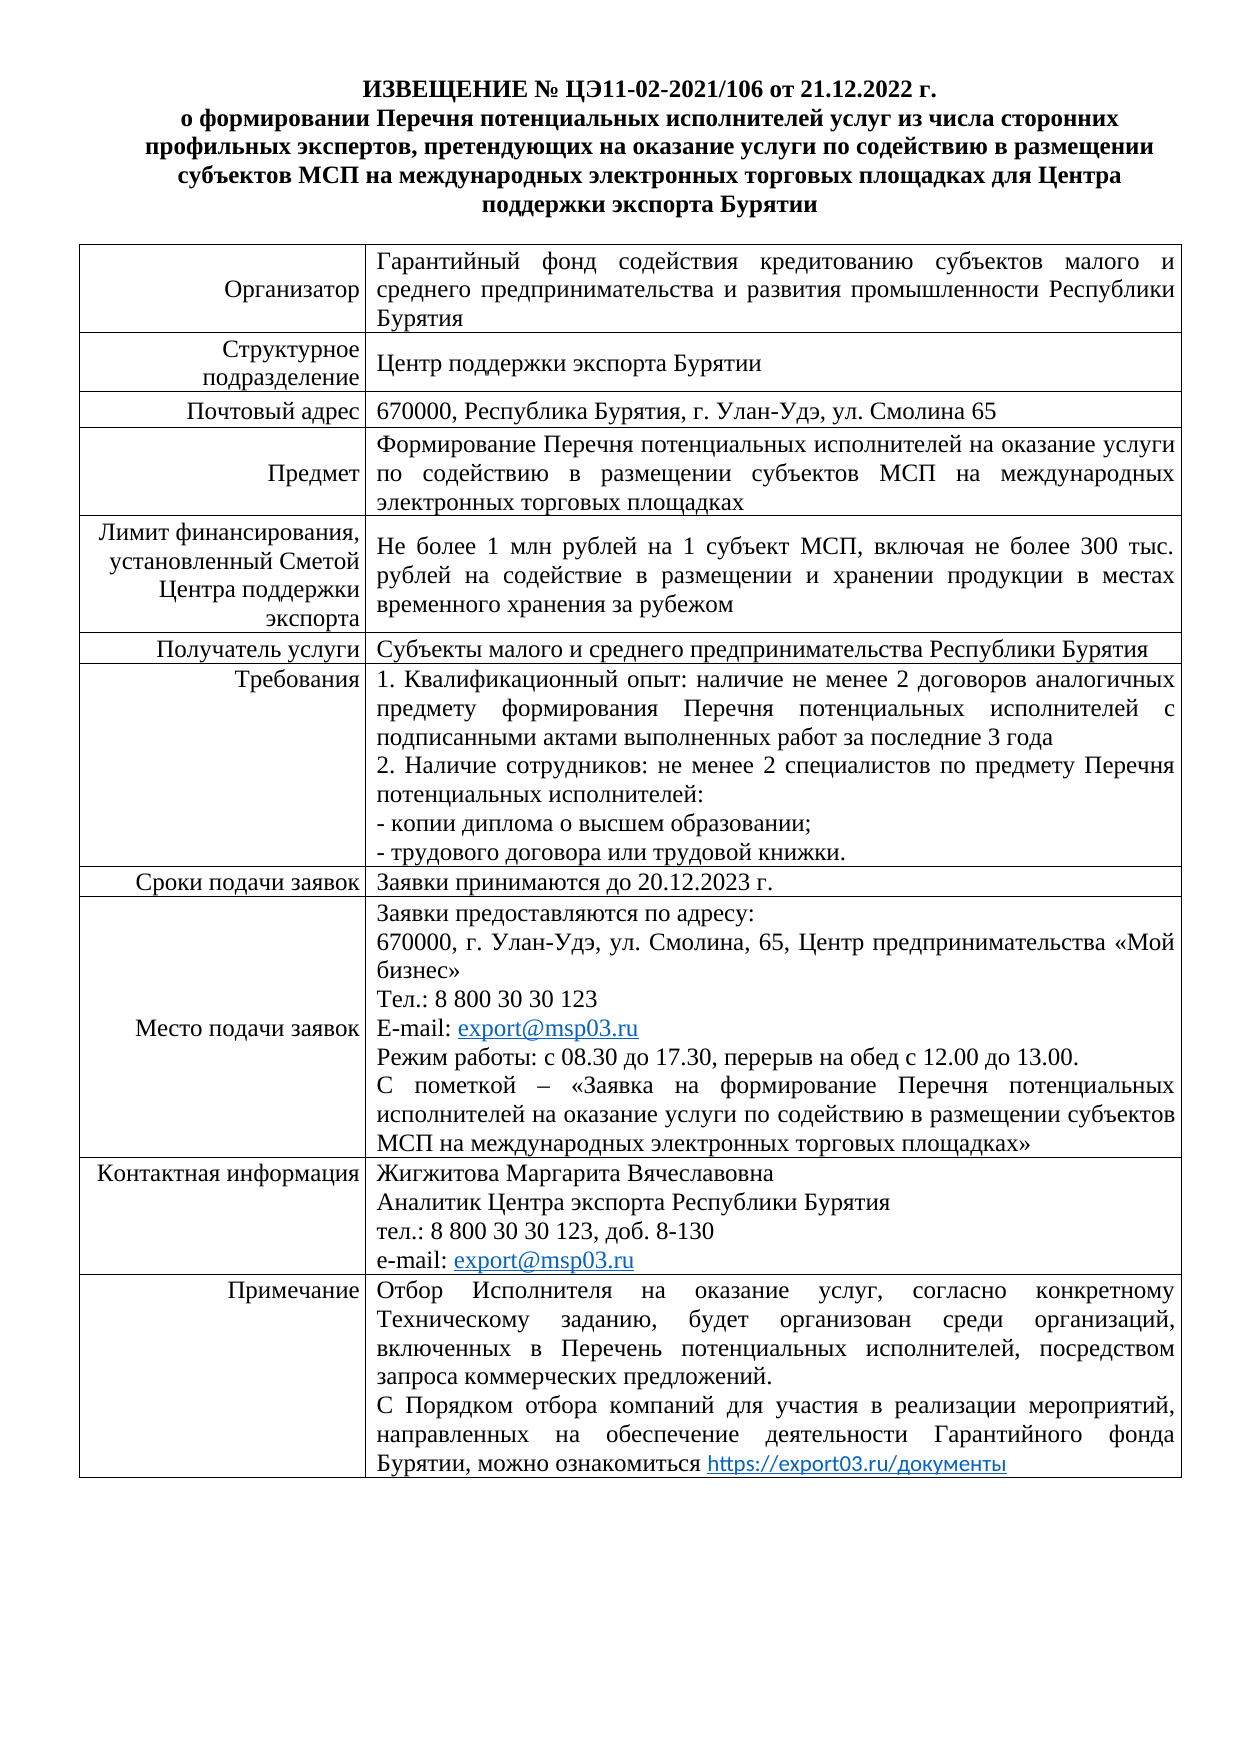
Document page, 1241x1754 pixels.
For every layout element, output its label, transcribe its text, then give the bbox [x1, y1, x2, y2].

table_cell Сроки подачи заявок [80, 867, 365, 896]
table_cell Получатель услуги [80, 633, 365, 663]
table_cell 1. Квалификационный опыт: наличие не менее 2 договоров аналогичных предмету формирования Перечня потенциальных исполнителей с подписанными актами выполненных работ за последние 3 года 2. Наличие сотрудников: не менее 2 специалистов по предмету Перечня потенциальных исполнителей: - копии диплома о высшем образовании; - трудового договора или трудовой книжки. [366, 664, 1181, 866]
table_cell Жигжитова Маргарита Вячеславовна Аналитик Центра экспорта Республики Бурятия тел.: 8 800 30 30 123, доб. 8-130 e-mail: export@msp03.ru [366, 1158, 1181, 1273]
table_header Гарантийный фонд содействия кредитованию субъектов малого и среднего предпринимательства и развития промышленности Республики Бурятия [366, 245, 1181, 332]
table_cell Контактная информация [80, 1158, 365, 1273]
table_cell Заявки принимаются до 20.12.2023 г. [366, 867, 1181, 896]
table_cell Место подачи заявок [80, 897, 365, 1157]
table_cell Субъекты малого и среднего предпринимательства Республики Бурятия [366, 633, 1181, 663]
table_cell 670000, Республика Бурятия, г. Улан-Удэ, ул. Смолина 65 [366, 392, 1181, 427]
table_cell Лимит финансирования, установленный Сметой Центра поддержки экспорта [80, 516, 365, 632]
table_cell Почтовый адрес [80, 392, 365, 427]
table_cell Центр поддержки экспорта Бурятии [366, 333, 1181, 391]
table_cell Не более 1 млн рублей на 1 субъект МСП, включая не более 300 тыс. рублей на содействие в размещении и хранении продукции в местах временного хранения за рубежом [366, 516, 1181, 632]
table_cell Требования [80, 664, 365, 866]
table_cell Структурное подразделение [80, 333, 365, 391]
table_cell Заявки предоставляются по адресу: 670000, г. Улан-Удэ, ул. Смолина, 65, Центр предпринимательства «Мой бизнес» Тел.: 8 800 30 30 123 E-mail: export@msp03.ru Режим работы: с 08.30 до 17.30, перерыв на обед с 12.00 до 13.00. С пометкой – «Заявка на формирование Перечня потенциальных исполнителей на оказание услуги по содействию в размещении субъектов МСП на международных электронных торговых площадках» [366, 897, 1181, 1157]
table_cell Отбор Исполнителя на оказание услуг, согласно конкретному Техническому заданию, будет организован среди организаций, включенных в Перечень потенциальных исполнителей, посредством запроса коммерческих предложений. С Порядком отбора компаний для участия в реализации мероприятий, направленных на обеспечение деятельности Гарантийного фонда Бурятии, можно ознакомиться https://export03.ru/документы [366, 1275, 1181, 1477]
text ИЗВЕЩЕНИЕ № ЦЭ11-02-2021/106 от 21.12.2022 г. [118, 74, 1181, 103]
table_cell Примечание [80, 1275, 365, 1477]
table_header Организатор [80, 245, 365, 332]
table_cell Предмет [80, 428, 365, 515]
text о формировании Перечня потенциальных исполнителей услуг из числа сторонних профильных экспертов, претендующих на оказание услуги по содействию в размещении субъектов МСП на международных электронных торговых площадках для Центра поддержки экспорта Бурятии [118, 103, 1181, 218]
table_cell Формирование Перечня потенциальных исполнителей на оказание услуги по содействию в размещении субъектов МСП на международных электронных торговых площадках [366, 428, 1181, 515]
